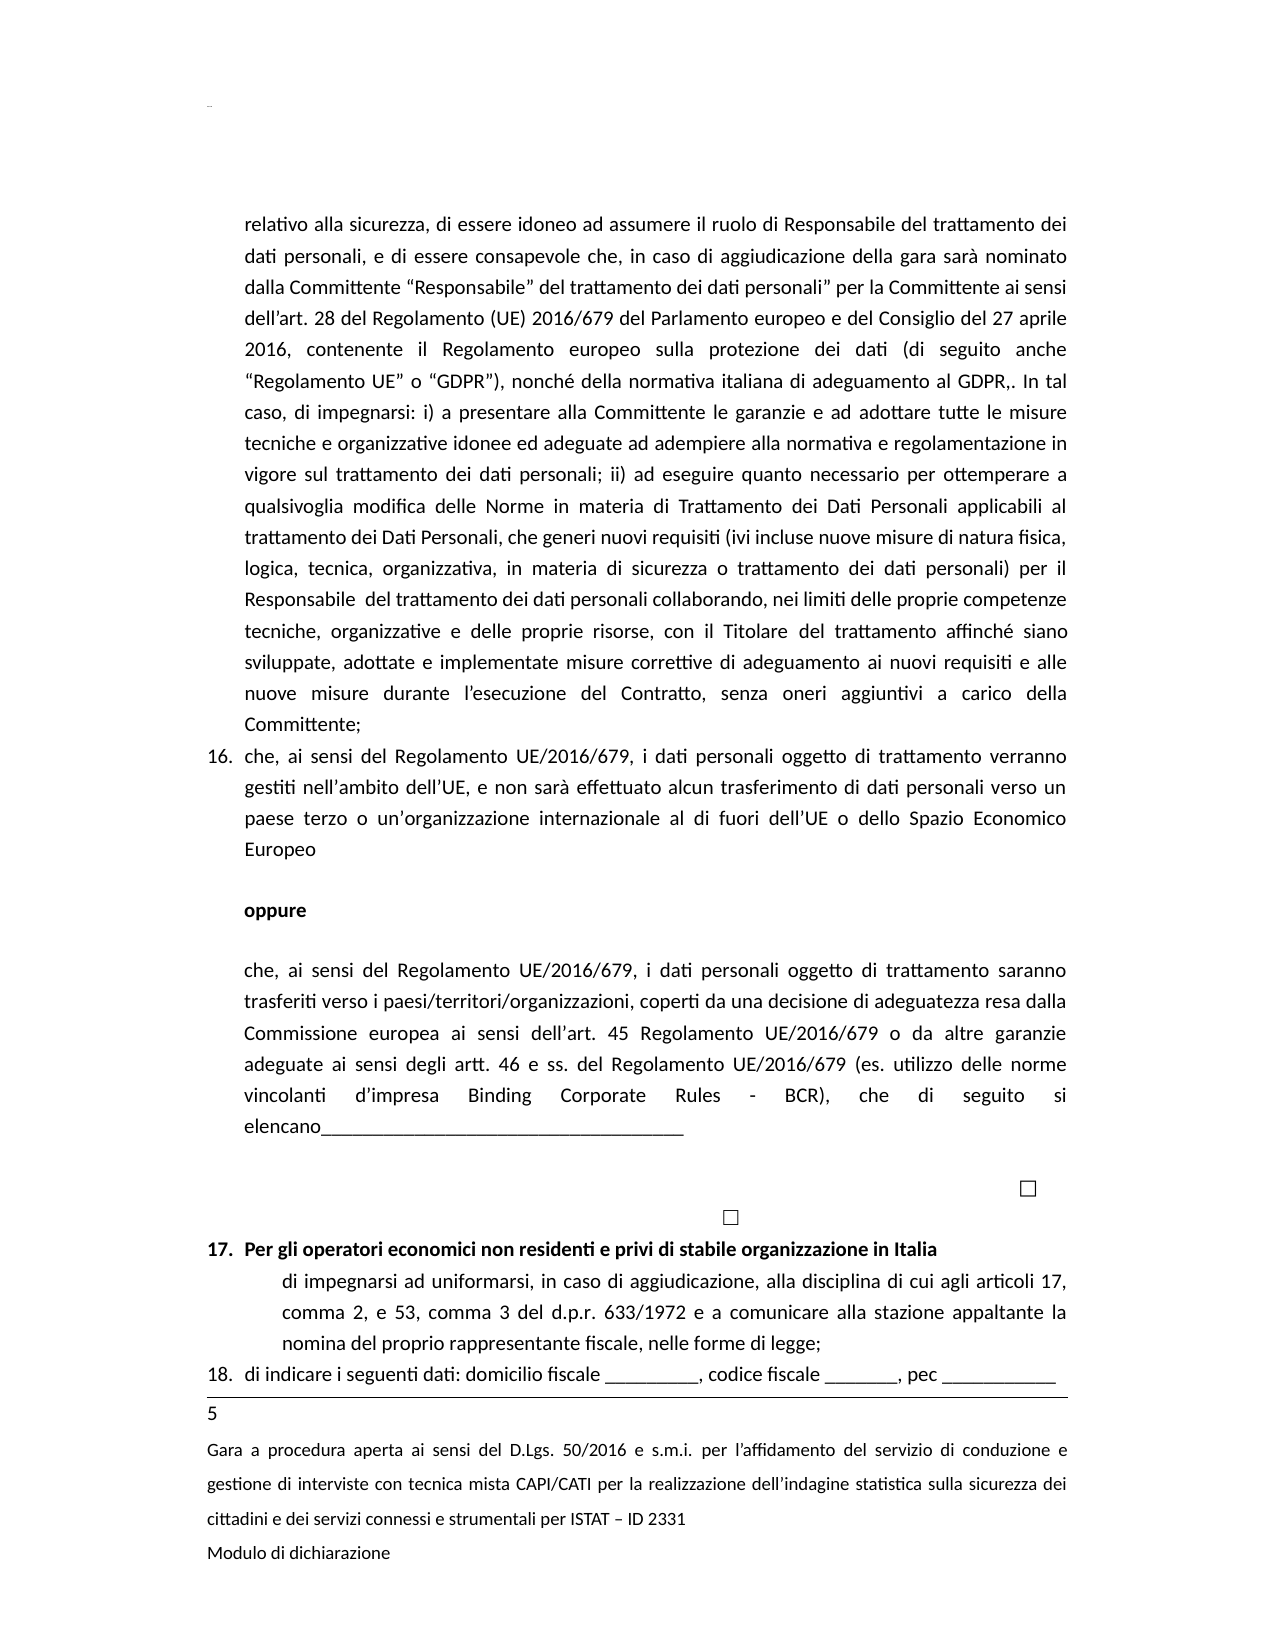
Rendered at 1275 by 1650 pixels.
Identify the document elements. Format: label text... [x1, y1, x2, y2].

list che, ai sensi del Regolamento UE/2016/679, i dati personali oggetto di trattamento verranno gestiti nell’ambito dell’UE, e non sarà effettuato alcun trasferimento di dati personali verso un paese terzo o un’organizzazione internazionale al di fuori dell’UE o dello Spazio Economico Europeo [207, 738, 1068, 863]
list Per gli operatori economici non residenti e privi di stabile organizzazione in Italia [207, 1232, 1068, 1263]
text □ [244, 1201, 1068, 1232]
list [207, 207, 1068, 738]
list □ [1018, 1169, 1068, 1201]
list di indicare i seguenti dati: domicilio fiscale _________, codice fiscale _______, pec ___________ [207, 1357, 1068, 1388]
text oppure [244, 892, 1068, 923]
text di impegnarsi ad uniformarsi, in caso di aggiudicazione, alla disciplina di cui agli articoli 17, comma 2, e 53, comma 3 del d.p.r. 633/1972 e a comunicare alla stazione appaltante la nomina del proprio rappresentante fiscale, nelle forme di legge; [282, 1263, 1068, 1357]
list che, ai sensi del Regolamento UE/2016/679, i dati personali oggetto di trattamento saranno trasferiti verso i paesi/territori/organizzazioni, coperti da una decisione di adeguatezza resa dalla Commissione europea ai sensi dell’art. 45 Regolamento UE/2016/679 o da altre garanzie adeguate ai sensi degli artt. 46 e ss. del Regolamento UE/2016/679 (es. utilizzo delle norme vincolanti d’impresa Binding Corporate Rules - BCR), che di seguito si elencano___________________________________ [244, 953, 1068, 1140]
